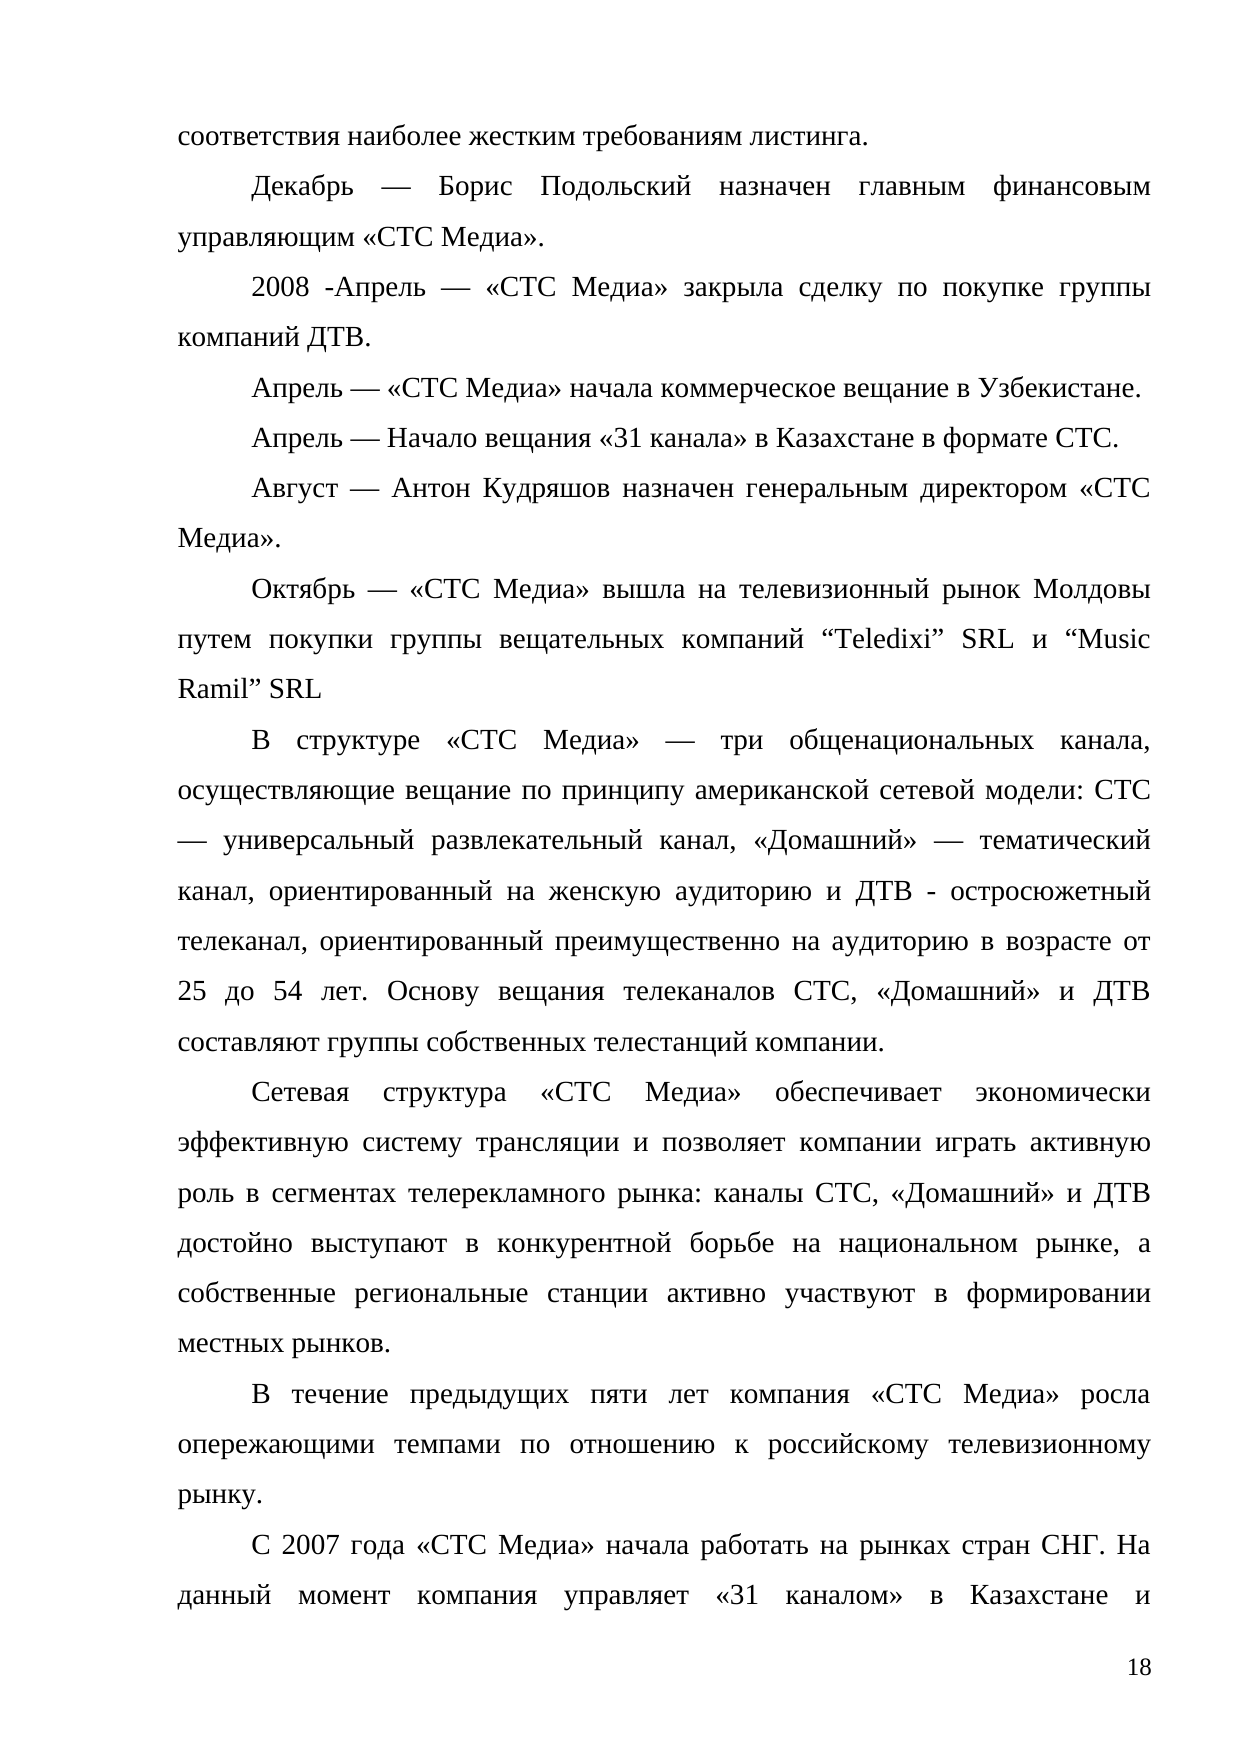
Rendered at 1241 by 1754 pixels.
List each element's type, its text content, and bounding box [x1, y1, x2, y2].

text В течение предыдущих пяти лет компания «СТС Медиа» росла опережающими темпами по отношению к российскому телевизионному рынку. [177, 1376, 1152, 1510]
text 2008 -Апрель — «СТС Медиа» закрыла сделку по покупке группы компаний ДТВ. [177, 269, 1152, 353]
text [177, 118, 1152, 152]
text Декабрь — Борис Подольский назначен главным финансовым управляющим «СТС Медиа». [177, 168, 1152, 252]
text В структуре «СТС Медиа» — три общенациональных канала, осуществляющие вещание по принципу американской сетевой модели: СТС — универсальный развлекательный канал, «Домашний» — тематический канал, ориентированный на женскую аудиторию и ДТВ - остросюжетный телеканал, ориентированный преимущественно на аудиторию в возрасте от 25 до 54 лет. Основу вещания телеканалов СТС, «Домашний» и ДТВ составляют группы собственных телестанций компании. [177, 722, 1152, 1057]
text Август — Антон Кудряшов назначен генеральным директором «СТС Медиа». [177, 470, 1152, 554]
text Апрель — Начало вещания «31 канала» в Казахстане в формате СТС. [177, 420, 1152, 453]
text Октябрь — «СТС Медиа» вышла на телевизионный рынок Молдовы путем покупки группы вещательных компаний “Teledixi” SRL и “Music Ramil” SRL [177, 571, 1152, 705]
text Апрель — «СТС Медиа» начала коммерческое вещание в Узбекистане. [177, 370, 1152, 403]
text Сетевая структура «СТС Медиа» обеспечивает экономически эффективную систему трансляции и позволяет компании играть активную роль в сегментах телерекламного рынка: каналы СТС, «Домашний» и ДТВ достойно выступают в конкурентной борьбе на национальном рынке, а собственные региональные станции активно участвуют в формировании местных рынков. [177, 1074, 1152, 1359]
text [177, 1527, 1152, 1611]
